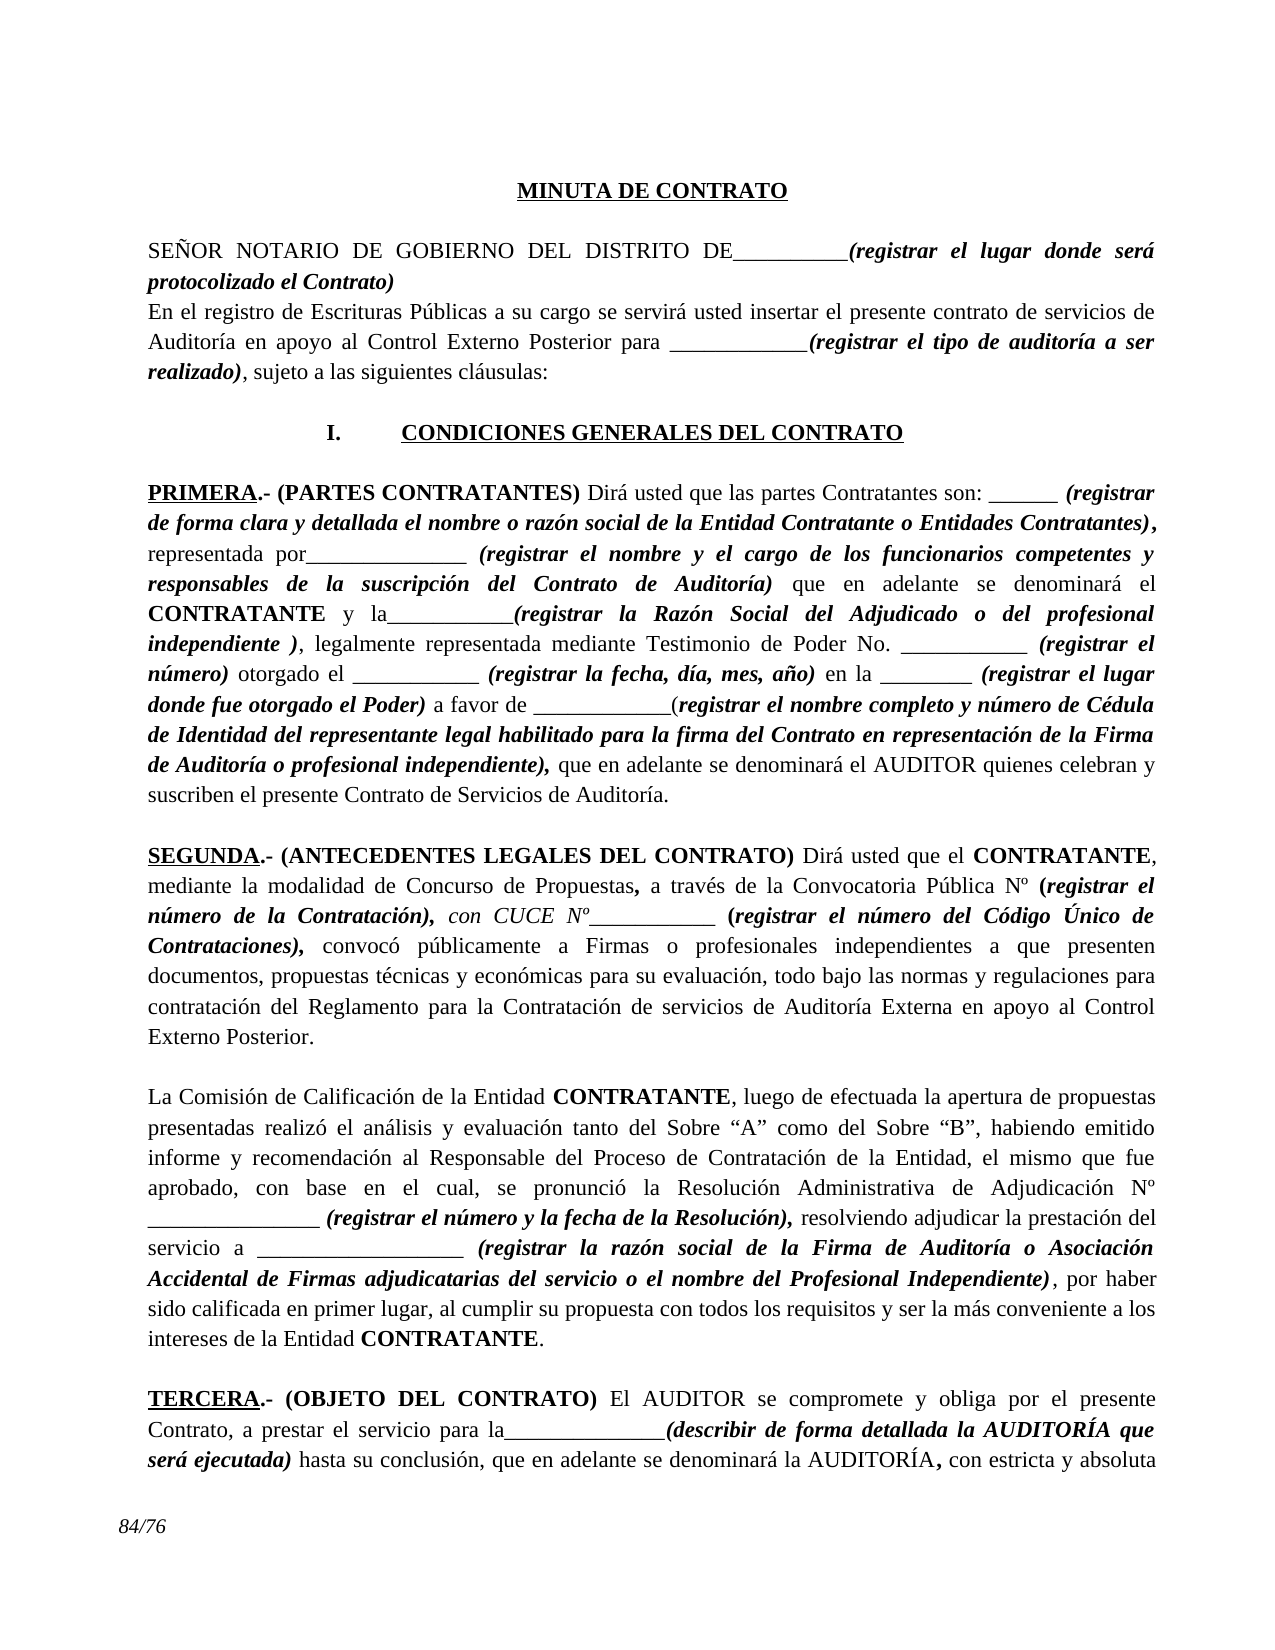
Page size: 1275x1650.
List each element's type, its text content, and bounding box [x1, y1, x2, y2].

text En el registro de Escrituras Públicas a su cargo se servirá usted insertar el presente contrato de servicios de Auditoría en apoyo al Control Externo Posterior para ____________(registrar el tipo de auditoría a ser realizado), sujeto a las siguientes cláusulas: [148, 298, 1157, 385]
text de Calificación de , luego de efectuada la apertura de propuestas presentadas realizó el análisis y evaluación tanto del Sobre “A” como del Sobre “B”, habiendo emitido informe y recomendación al Responsable del Proceso de Contratación de , el mismo que fue aprobado, con base en el cual, se pronunció de Adjudicación Nº _______________ (registrar el número y la fecha de ), resolviendo adjudicar la prestación del servicio a __________________ (registrar la razón social de de Auditoría o Asociación Accidental de Firmas adjudicatarias del servicio o el nombre del Profesional Independiente), por haber sido calificada en primer lugar, al cumplir su propuesta con todos los requisitos y ser la más conveniente a los intereses de [148, 1083, 1157, 1351]
text MINUTA DE CONTRATO [148, 177, 1157, 203]
text SEGUNDA.- (ANTECEDENTES LEGALES DEL CONTRATO) Dirá usted que el CONTRATANTE, mediante la modalidad de Concurso de Propuestas, a través de Nº (registrar el número de ), con CUCE Nº___________ (registrar el número del Código Único de Contrataciones), convocó públicamente a Firmas o profesionales independientes a que presenten documentos, propuestas técnicas y económicas para su evaluación, todo bajo las normas y regulaciones para contratación del Reglamento para de servicios de Auditoría Externa en apoyo al Control Externo Posterior. [148, 842, 1157, 1049]
text PRIMERA.- (PARTES CONTRATANTES) Dirá usted que las partes Contratantes son: ______ (registrar de forma clara y detallada el nombre o razón social de o Entidades Contratantes), representada por______________ (registrar el nombre y el cargo de los funcionarios competentes y responsables de la suscripción del Contrato de Auditoría) que en adelante se denominará el CONTRATANTE y la___________(registrar del Adjudicado o del profesional independiente ), legalmente representada mediante Testimonio de Poder No. ___________ (registrar el número) otorgado el ___________ (registrar la fecha, día, mes, año) en la ________ (registrar el lugar donde fue otorgado el Poder) a favor de ____________(registrar el nombre completo y número de Cédula de Identidad del representante legal habilitado para la firma del Contrato en representación de de Auditoría o profesional independiente), que en adelante se denominará el AUDITOR quienes celebran y suscriben el presente Contrato de Servicios de Auditoría. [148, 479, 1157, 808]
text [148, 1386, 1157, 1472]
list CONDICIONES GENERALES DEL CONTRATO [73, 419, 1157, 445]
text SEÑOR NOTARIO DE GOBIERNO DEL DISTRITO DE__________(registrar el lugar donde será protocolizado el Contrato) [148, 238, 1157, 294]
